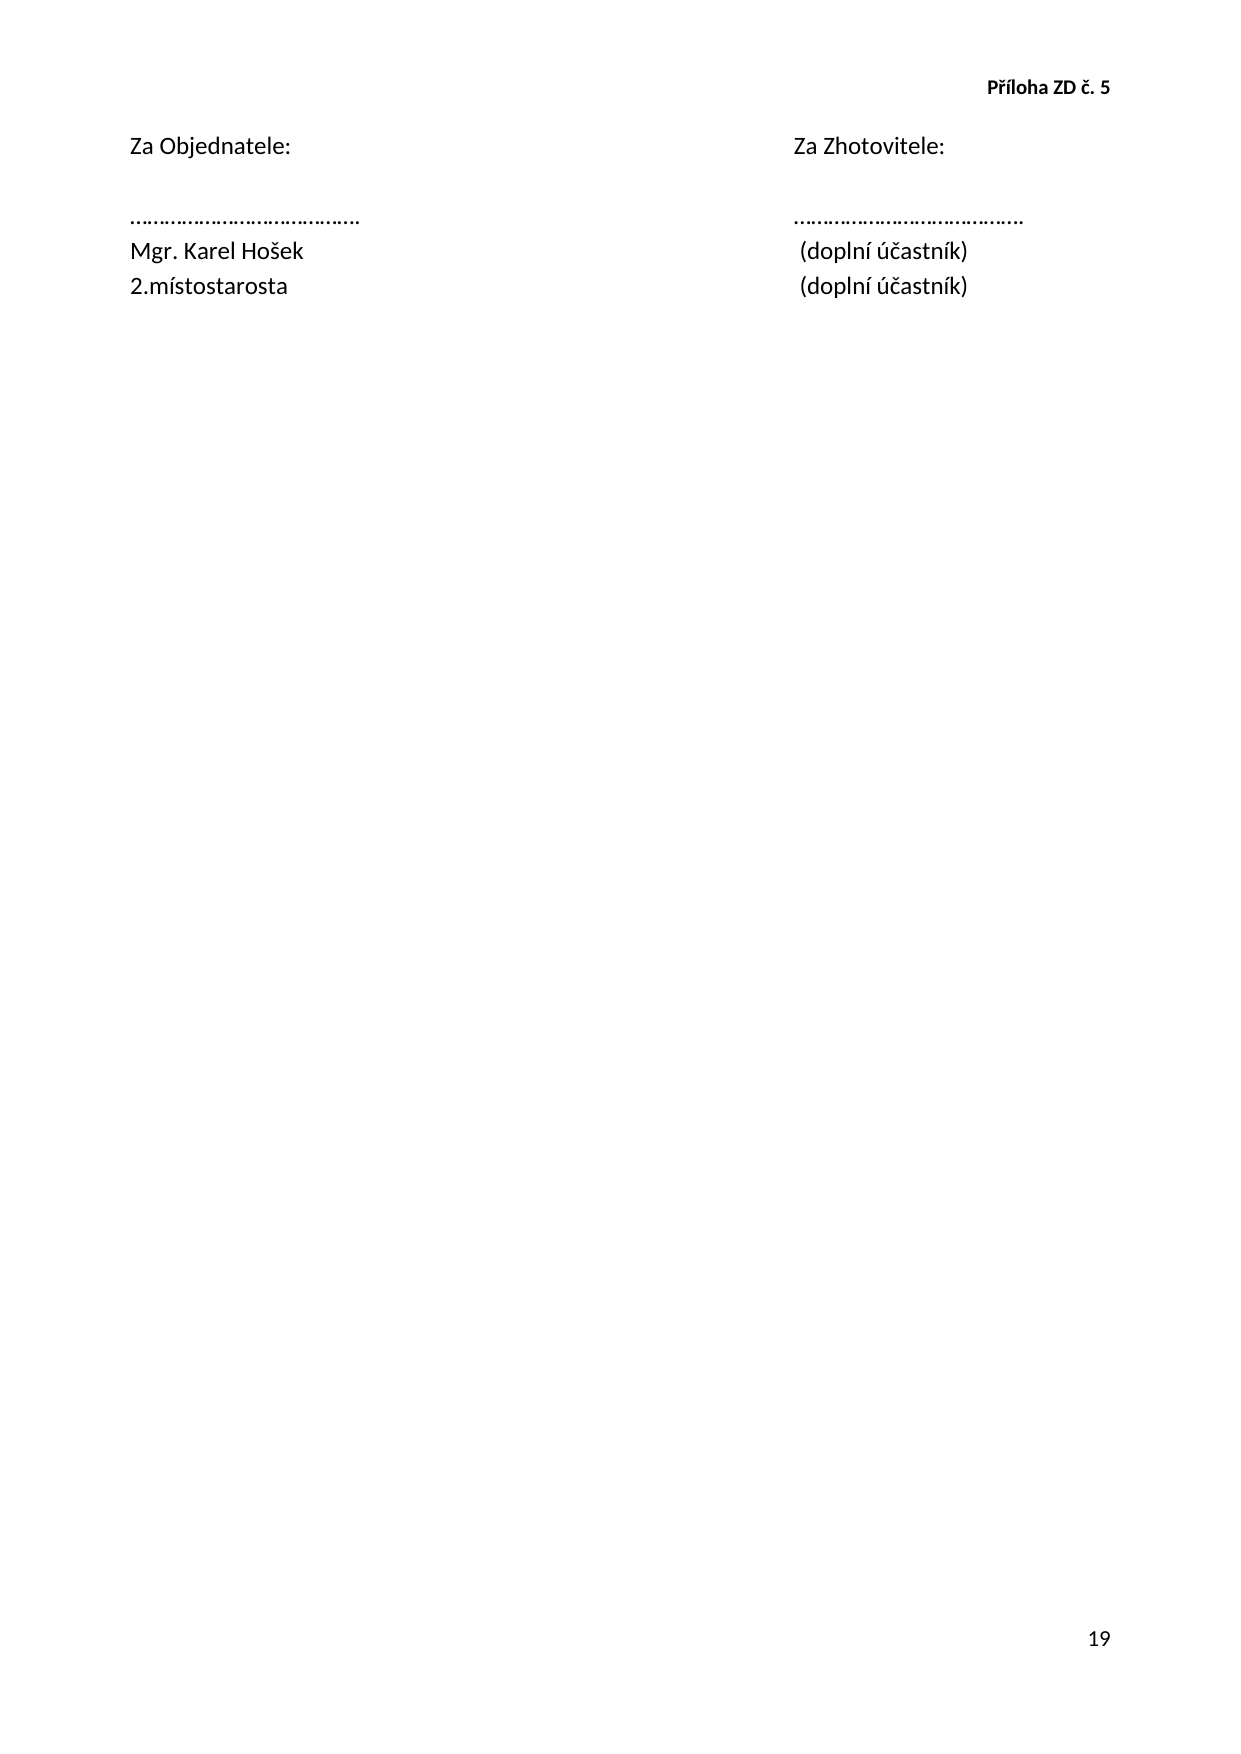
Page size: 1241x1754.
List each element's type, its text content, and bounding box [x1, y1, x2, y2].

text Mgr. Karel Hošek (doplní účastník) [130, 235, 1110, 265]
text …………………………………. …………………………………. [130, 200, 1110, 230]
text 2.místostarosta (doplní účastník) [130, 270, 1110, 300]
text Za Objednatele: Za Zhotovitele: [130, 130, 1110, 160]
